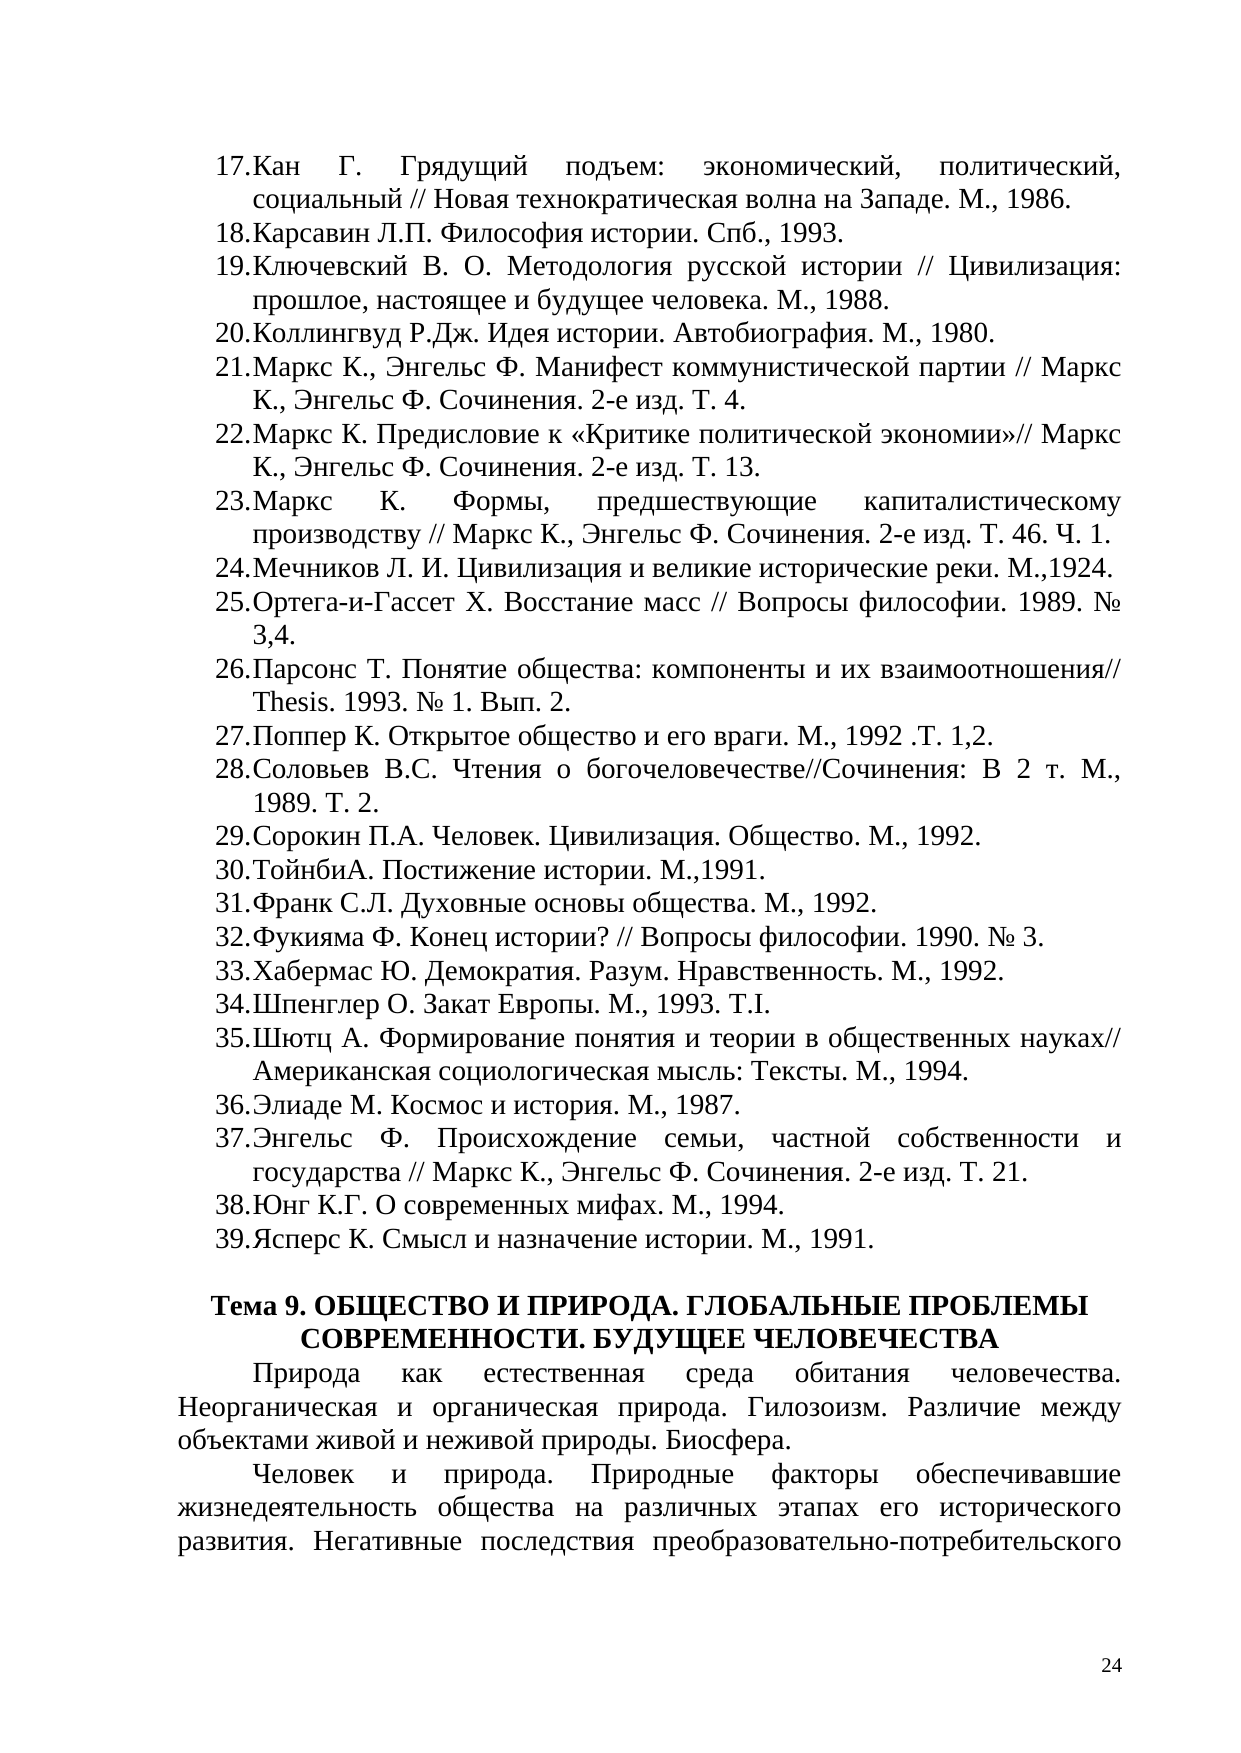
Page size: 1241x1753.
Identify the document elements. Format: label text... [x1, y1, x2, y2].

text Природа как естественная среда обитания человечества. Неорганическая и органическая природа. Гилозоизм. Различие между объектами живой и неживой природы. Биосфера. [177, 1355, 1122, 1456]
list Карсавин Л.П. Философия истории. Спб., 1993. [215, 215, 1122, 248]
list Ортега-и-Гассет X. Восстание масс // Вопросы философии. 1989. № 3,4. [215, 584, 1122, 651]
list Мечников Л. И. Цивилизация и великие исторические реки. М.,1924. [215, 550, 1122, 584]
list Юнг К.Г. О современных мифах. М., 1994. [215, 1187, 1122, 1221]
list Хабермас Ю. Демократия. Разум. Нравственность. М., 1992. [215, 953, 1122, 986]
list Маркс К., Энгельс Ф. Манифест коммунистической партии // Маркс К., Энгельс Ф. Сочинения. 2-е изд. Т. 4. [215, 349, 1122, 416]
list Маркс К. Формы, предшествующие капиталистическому производству // Маркс К., Энгельс Ф. Сочинения. 2-е изд. Т. 46. Ч. 1. [215, 483, 1122, 550]
list Соловьев B.C. Чтения о богочеловечестве//Сочинения: В 2 т. М., 1989. Т. 2. [215, 751, 1122, 818]
list Поппер К. Открытое общество и его враги. М., 1992 .Т. 1,2. [215, 718, 1122, 751]
list Маркс К. Предисловие к «Критике политической экономии»// Маркс К., Энгельс Ф. Сочинения. 2-е изд. Т. 13. [215, 416, 1122, 483]
text Тема 9. ОБЩЕСТВО И ПРИРОДА. ГЛОБАЛЬНЫЕ ПРОБЛЕМЫ СОВРЕМЕННОСТИ. БУДУЩЕЕ ЧЕЛОВЕЧЕСТВА [177, 1288, 1122, 1355]
list Элиаде М. Космос и история. М., 1987. [215, 1087, 1122, 1120]
list Фукияма Ф. Конец истории? // Вопросы философии. 1990. № 3. [215, 919, 1122, 953]
list Парсонс Т. Понятие общества: компоненты и их взаимоотношения// Thesis. 1993. № 1. Вып. 2. [215, 651, 1122, 718]
list Ясперс К. Смысл и назначение истории. М., 1991. [215, 1221, 1122, 1254]
list Шютц А. Формирование понятия и теории в общественных науках// Американская социологическая мысль: Тексты. М., 1994. [215, 1020, 1122, 1087]
list Франк С.Л. Духовные основы общества. М., 1992. [215, 886, 1122, 919]
list Энгельс Ф. Происхождение семьи, частной собственности и государства // Маркс К., Энгельс Ф. Сочинения. 2-е изд. Т. 21. [215, 1120, 1122, 1187]
list Сорокин П.А. Человек. Цивилизация. Общество. М., 1992. [215, 818, 1122, 852]
list Коллингвуд Р.Дж. Идея истории. Автобиография. М., 1980. [215, 315, 1122, 349]
list ТойнбиА. Постижение истории. М.,1991. [215, 852, 1122, 886]
list Шпенглер О. Закат Европы. М., 1993. T.I. [215, 986, 1122, 1020]
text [177, 1456, 1122, 1556]
list Кан Г. Грядущий подъем: экономический, политический, социальный // Новая технократическая волна на Западе. М., 1986. [215, 148, 1122, 215]
list Ключевский В. О. Методология русской истории // Цивилизация: прошлое, настоящее и будущее человека. М., 1988. [215, 248, 1122, 315]
